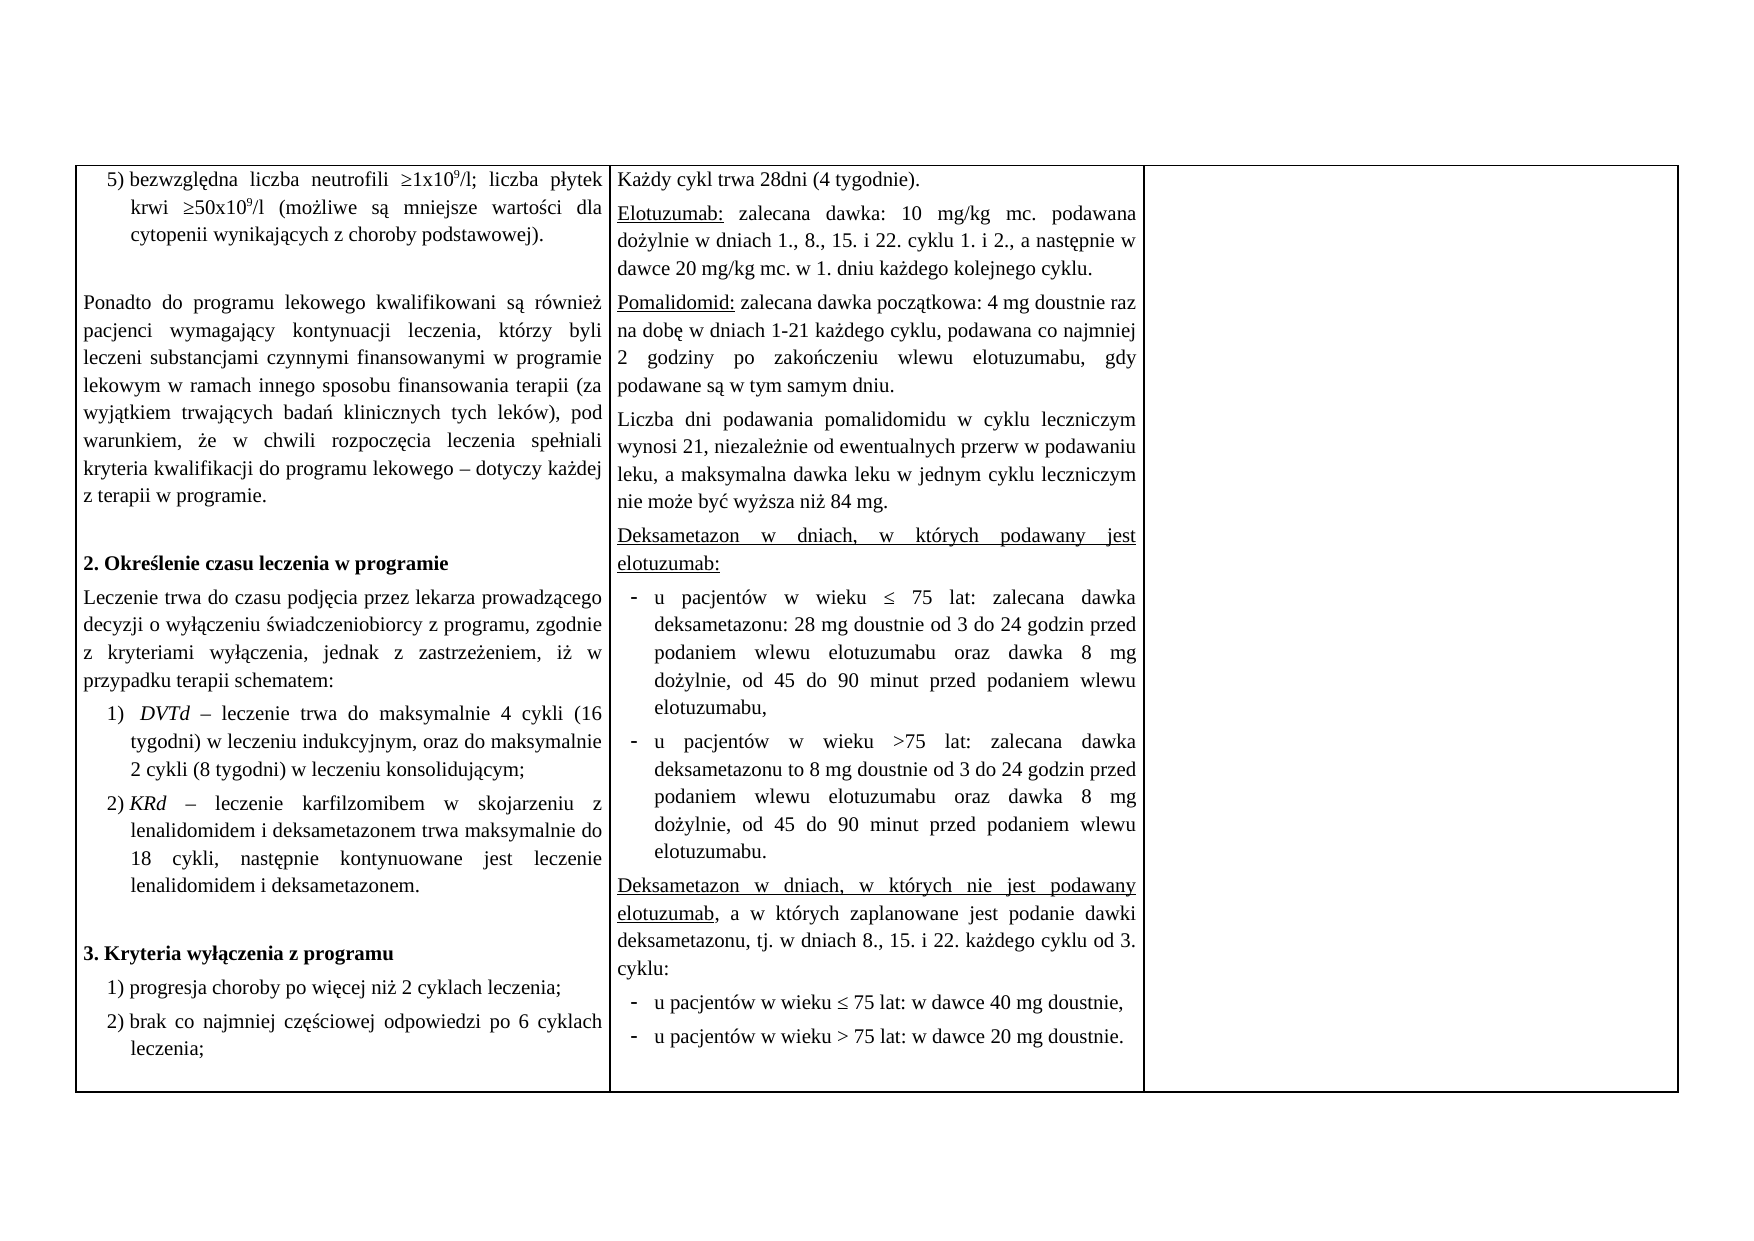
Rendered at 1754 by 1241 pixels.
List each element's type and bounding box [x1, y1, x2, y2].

table_cell [1145, 166, 1677, 1091]
table_cell [611, 166, 1143, 1091]
table_cell [77, 166, 609, 1091]
